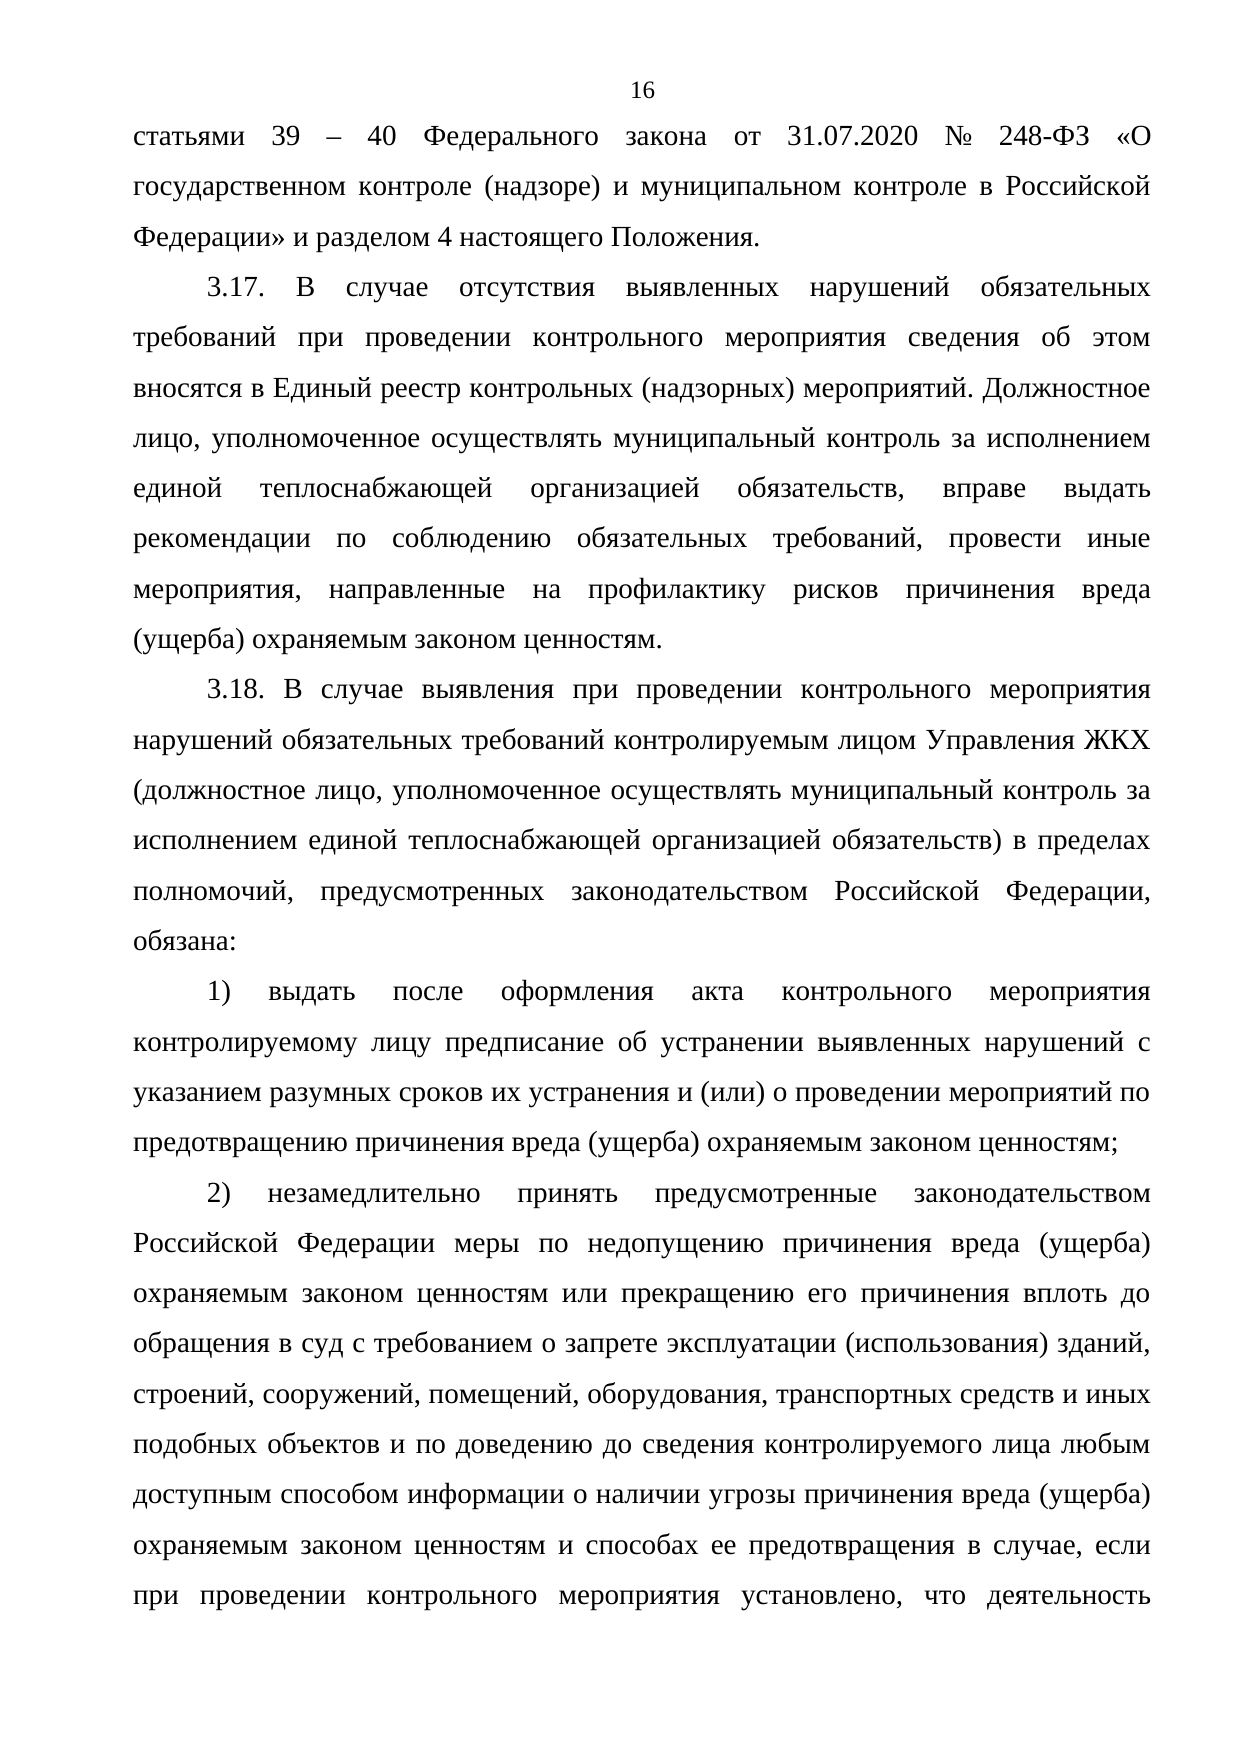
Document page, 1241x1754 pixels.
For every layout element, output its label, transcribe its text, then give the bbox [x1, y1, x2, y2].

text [133, 118, 1152, 252]
text 1) выдать после оформления акта контрольного мероприятия контролируемому лицу предписание об устранении выявленных нарушений с указанием разумных сроков их устранения и (или) о проведении мероприятий по предотвращению причинения вреда (ущерба) охраняемым законом ценностям; [133, 973, 1152, 1158]
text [133, 1175, 1152, 1611]
text 3.17. В случае отсутствия выявленных нарушений обязательных требований при проведении контрольного мероприятия сведения об этом вносятся в Единый реестр контрольных (надзорных) мероприятий. Должностное лицо, уполномоченное осуществлять муниципальный контроль за исполнением единой теплоснабжающей организацией обязательств, вправе выдать рекомендации по соблюдению обязательных требований, провести иные мероприятия, направленные на профилактику рисков причинения вреда (ущерба) охраняемым законом ценностям. [133, 269, 1152, 655]
text 3.18. В случае выявления при проведении контрольного мероприятия нарушений обязательных требований контролируемым лицом Управления ЖКХ (должностное лицо, уполномоченное осуществлять муниципальный контроль за исполнением единой теплоснабжающей организацией обязательств) в пределах полномочий, предусмотренных законодательством Российской Федерации, обязана: [133, 672, 1152, 957]
